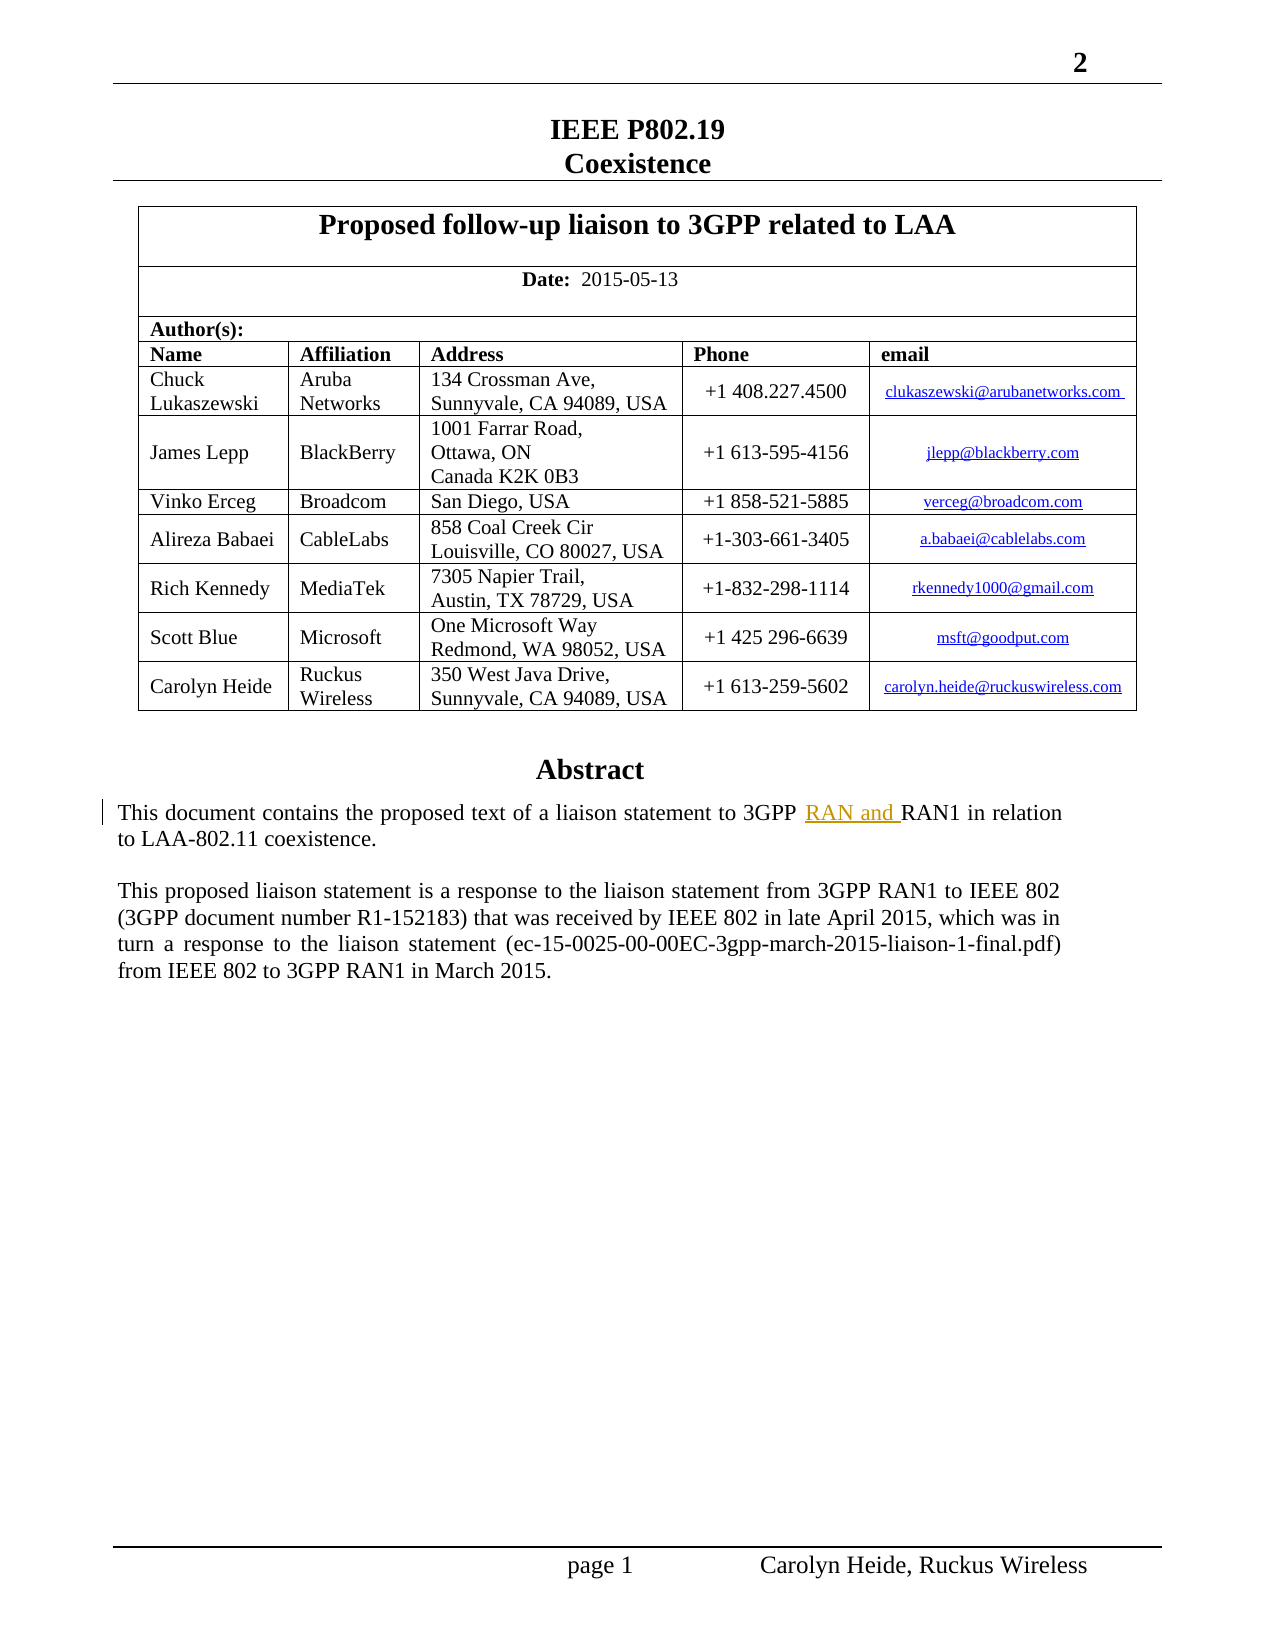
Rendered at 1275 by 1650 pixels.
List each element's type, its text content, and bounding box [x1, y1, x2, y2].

table_cell +1 613-259-5602 [683, 662, 869, 710]
table_cell CableLabs [289, 515, 419, 563]
table_cell Aruba Networks [289, 367, 419, 415]
table_cell Ruckus Wireless [289, 662, 419, 710]
table_cell Alireza Babaei [139, 515, 288, 563]
table_cell msft@goodput.com [870, 613, 1136, 661]
table_cell +1 425 296-6639 [683, 613, 869, 661]
table_cell +1 408.227.4500 [683, 367, 869, 415]
table_header Proposed follow-up liaison to 3GPP related to LAA [139, 207, 1136, 266]
table_cell San Diego, USA [420, 490, 682, 513]
table_cell 134 Crossman Ave, Sunnyvale, CA 94089, USA [420, 367, 682, 415]
table_cell Author(s): [139, 317, 1136, 341]
table_cell Microsoft [289, 613, 419, 661]
table_cell Phone [683, 342, 869, 366]
table_cell verceg@broadcom.com [870, 490, 1136, 513]
table_cell jlepp@blackberry.com [870, 416, 1136, 488]
table_cell a.babaei@cablelabs.com [870, 515, 1136, 563]
table_cell 1001 Farrar Road, Ottawa, ON Canada K2K 0B3 [420, 416, 682, 488]
table_cell +1-832-298-1114 [683, 564, 869, 612]
table_cell +1-303-661-3405 [683, 515, 869, 563]
text IEEE P802.19 Coexistence [112, 112, 1162, 181]
table_cell Chuck Lukaszewski [139, 367, 288, 415]
table_cell Date: 2015-05-13 [139, 267, 1136, 316]
table_cell BlackBerry [289, 416, 419, 488]
table_cell MediaTek [289, 564, 419, 612]
table_cell email [870, 342, 1136, 366]
table_cell +1 858-521-5885 [683, 490, 869, 513]
table_cell rkennedy1000@gmail.com [870, 564, 1136, 612]
table_cell One Microsoft Way Redmond, WA 98052, USA [420, 613, 682, 661]
table_cell Affiliation [289, 342, 419, 366]
table_cell Vinko Erceg [139, 490, 288, 513]
table_cell 7305 Napier Trail, Austin, TX 78729, USA [420, 564, 682, 612]
table_cell +1 613-595-4156 [683, 416, 869, 488]
table_cell Rich Kennedy [139, 564, 288, 612]
table_cell Name [139, 342, 288, 366]
table_cell James Lepp [139, 416, 288, 488]
table_cell 350 West Java Drive, Sunnyvale, CA 94089, USA [420, 662, 682, 710]
table_cell 858 Coal Creek Cir Louisville, CO 80027, USA [420, 515, 682, 563]
table_cell Scott Blue [139, 613, 288, 661]
table_cell carolyn.heide@ruckuswireless.com [870, 662, 1136, 710]
table_cell Carolyn Heide [139, 662, 288, 710]
table_cell Address [420, 342, 682, 366]
table_cell Broadcom [289, 490, 419, 513]
table_cell clukaszewski@arubanetworks.com [870, 367, 1136, 415]
